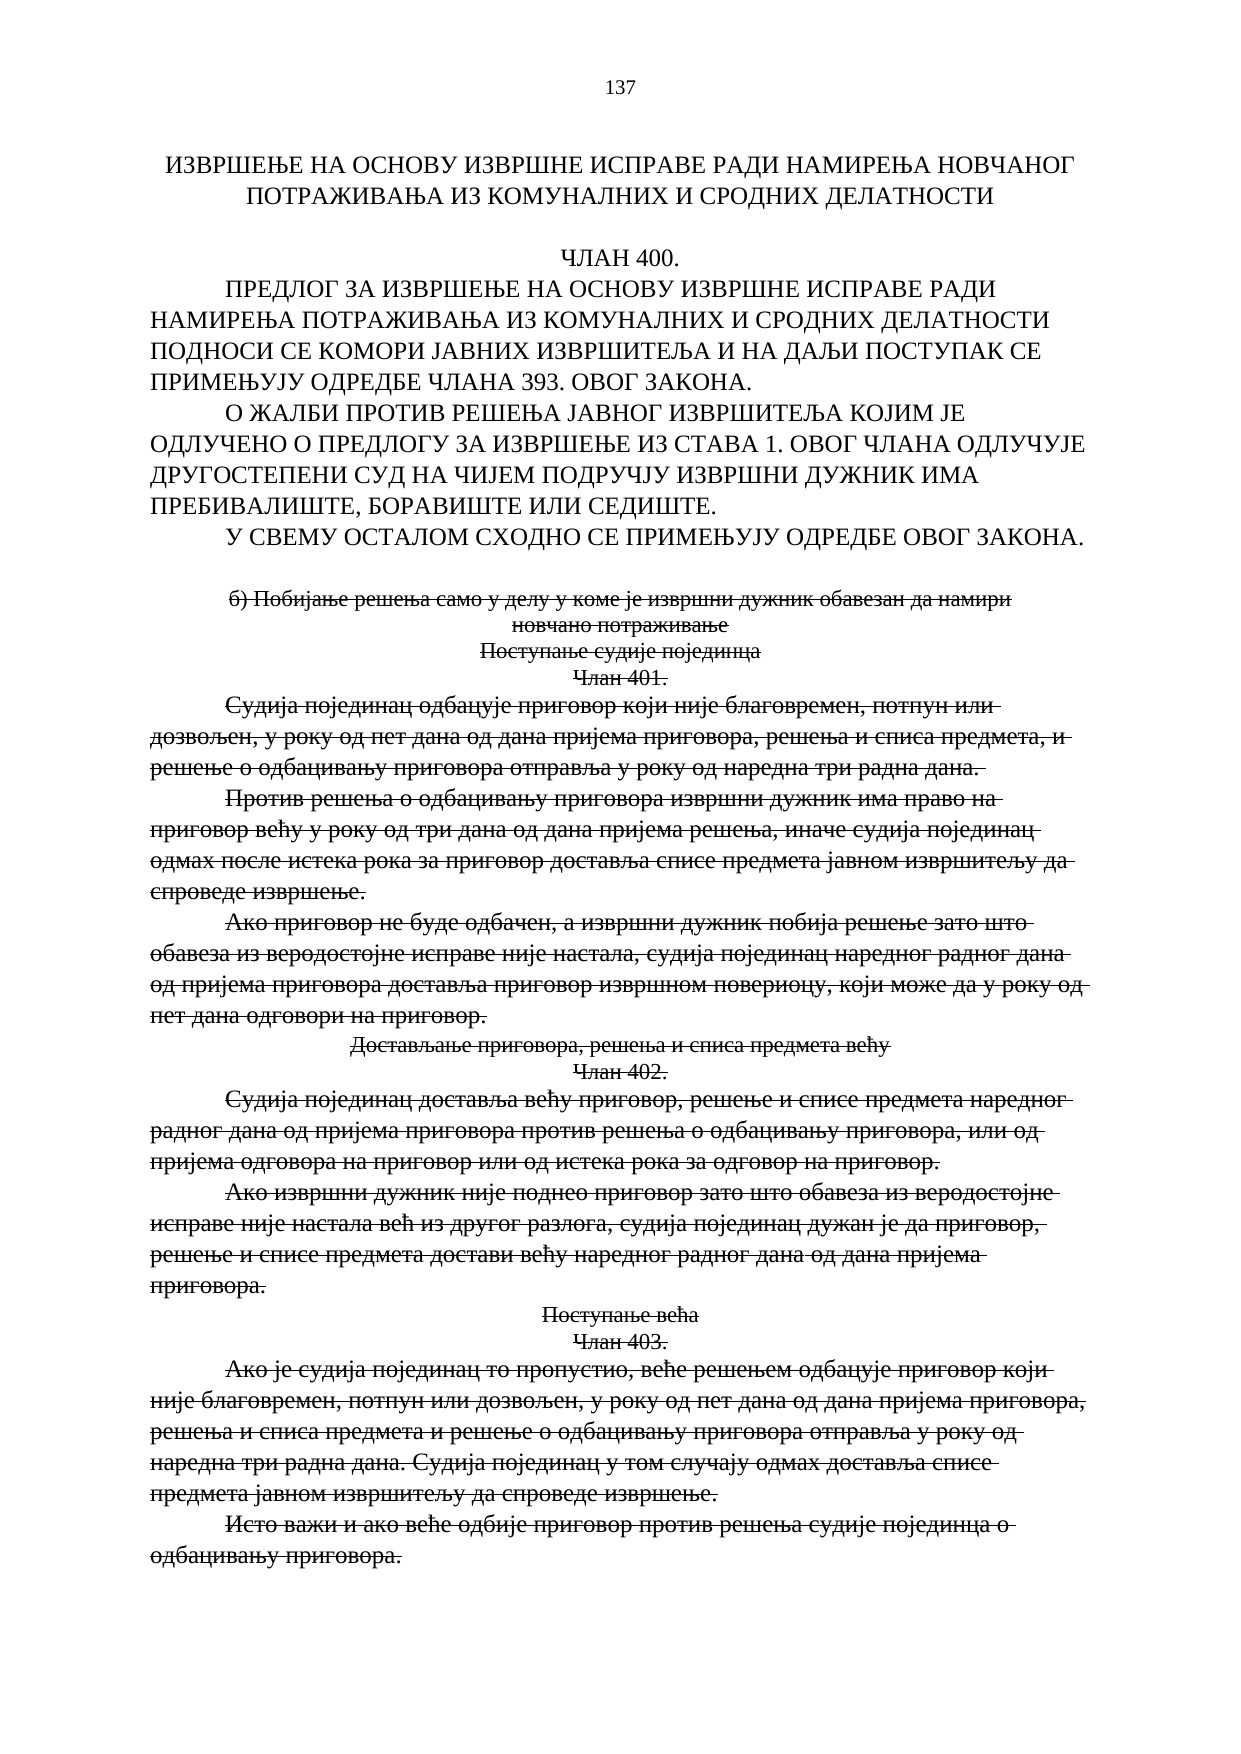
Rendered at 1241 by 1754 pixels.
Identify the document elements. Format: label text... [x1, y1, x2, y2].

text Исто важи и ако веће одбије приговор против решења судије појединца о одбацивању приговора. [150, 1509, 1090, 1569]
text Судија појединац доставља већу приговор, решење и списе предмета наредног радног дана од пријема приговора против решења о одбацивању приговора, или од пријема одговора на приговор или од истека рока за одговор на приговор. [150, 1084, 1090, 1175]
text Поступање судије појединца [225, 637, 1015, 664]
text Ако приговор не буде одбачен, а извршни дужник побија решење зато што обавеза из веродостојне исправе није настала, судија појединац наредног радног дана од пријема приговора доставља приговор извршном повериоцу, који може да у року од пет дана одговори на приговор. [150, 986, 1090, 1029]
text Против решења о одбацивању приговора извршни дужник има право на приговор већу у року од три дана од дана пријема решења, иначе судија појединац одмах после истека рока за приговор доставља списе предмета јавном извршитељу да спроведе извршење. [150, 783, 1090, 905]
text Члан 403. [225, 1328, 1015, 1354]
text Достављање приговора, решења и списа предмета већу [225, 1031, 1015, 1058]
text ПРЕДЛОГ ЗА ИЗВРШЕЊЕ НА ОСНОВУ ИЗВРШНЕ ИСПРАВЕ РАДИ НАМИРЕЊА ПОТРАЖИВАЊА ИЗ КОМУНАЛНИХ И СРОДНИХ ДЕЛАТНОСТИ ПОДНОСИ СЕ КОМОРИ ЈАВНИХ ИЗВРШИТЕЉА И НА ДАЉИ ПОСТУПАК СЕ ПРИМЕЊУЈУ ОДРЕДБЕ ЧЛАНА 393. ОВОГ ЗАКОНА. [150, 274, 1090, 396]
text Члан 401. [225, 664, 1015, 690]
text ИЗВРШЕЊЕ НА ОСНОВУ ИЗВРШНЕ ИСПРАВЕ РАДИ НАМИРЕЊА НОВЧАНОГ ПОТРАЖИВАЊА ИЗ КОМУНАЛНИХ И СРОДНИХ ДЕЛАТНОСТИ [150, 150, 1090, 210]
text У СВЕМУ ОСТАЛОМ СХОДНО СЕ ПРИМЕЊУЈУ ОДРЕДБЕ ОВОГ ЗАКОНА. [150, 522, 1090, 551]
text Ако приговор не буде одбачен, а извршни дужник побија решење зато што обавеза из веродостојне исправе није настала, судија појединац наредног радног дана од пријема приговора доставља приговор извршном повериоцу, који може да у року од пет дана одговори на приговор. [150, 907, 1090, 985]
text б) Побијање решења само у делу у коме је извршни дужник обавезан да намири новчано потраживање [225, 584, 1015, 637]
text Поступање већа [225, 1301, 1015, 1328]
text О ЖАЛБИ ПРОТИВ РЕШЕЊА ЈАВНОГ ИЗВРШИТЕЉА КОЈИМ ЈЕ ОДЛУЧЕНО О ПРЕДЛОГУ ЗА ИЗВРШЕЊЕ ИЗ СТАВА 1. ОВОГ ЧЛАНА ОДЛУЧУЈЕ ДРУГОСТЕПЕНИ СУД НА ЧИЈЕМ ПОДРУЧЈУ ИЗВРШНИ ДУЖНИК ИМА ПРЕБИВАЛИШТЕ, БОРАВИШТЕ ИЛИ СЕДИШТЕ. [150, 398, 1090, 520]
text Ако је судија појединац то пропустио, веће решењем одбацује приговор који није благовремен, потпун или дозвољен, у року од пет дана од дана пријема приговора, решења и списа предмета и решење о одбацивању приговора отправља у року од наредна три радна дана. Судија појединац у том случају одмах доставља списе предмета јавном извршитељу да спроведе извршење. [150, 1354, 1090, 1507]
text Члан 402. [225, 1058, 1015, 1084]
text ЧЛАН 400. [150, 243, 1090, 272]
text Ако извршни дужник није поднео приговор зато што обавеза из веродостојне исправе није настала већ из другог разлога, судија појединац дужан је да приговор, решење и списе предмета достави већу наредног радног дана од дана пријема приговора. [150, 1177, 1090, 1299]
text Судија појединац одбацује приговор који није благовремен, потпун или дозвољен, у року од пет дана од дана пријема приговора, решења и списа предмета, и решење о одбацивању приговора отправља у року од наредна три радна дана. [150, 690, 1090, 781]
